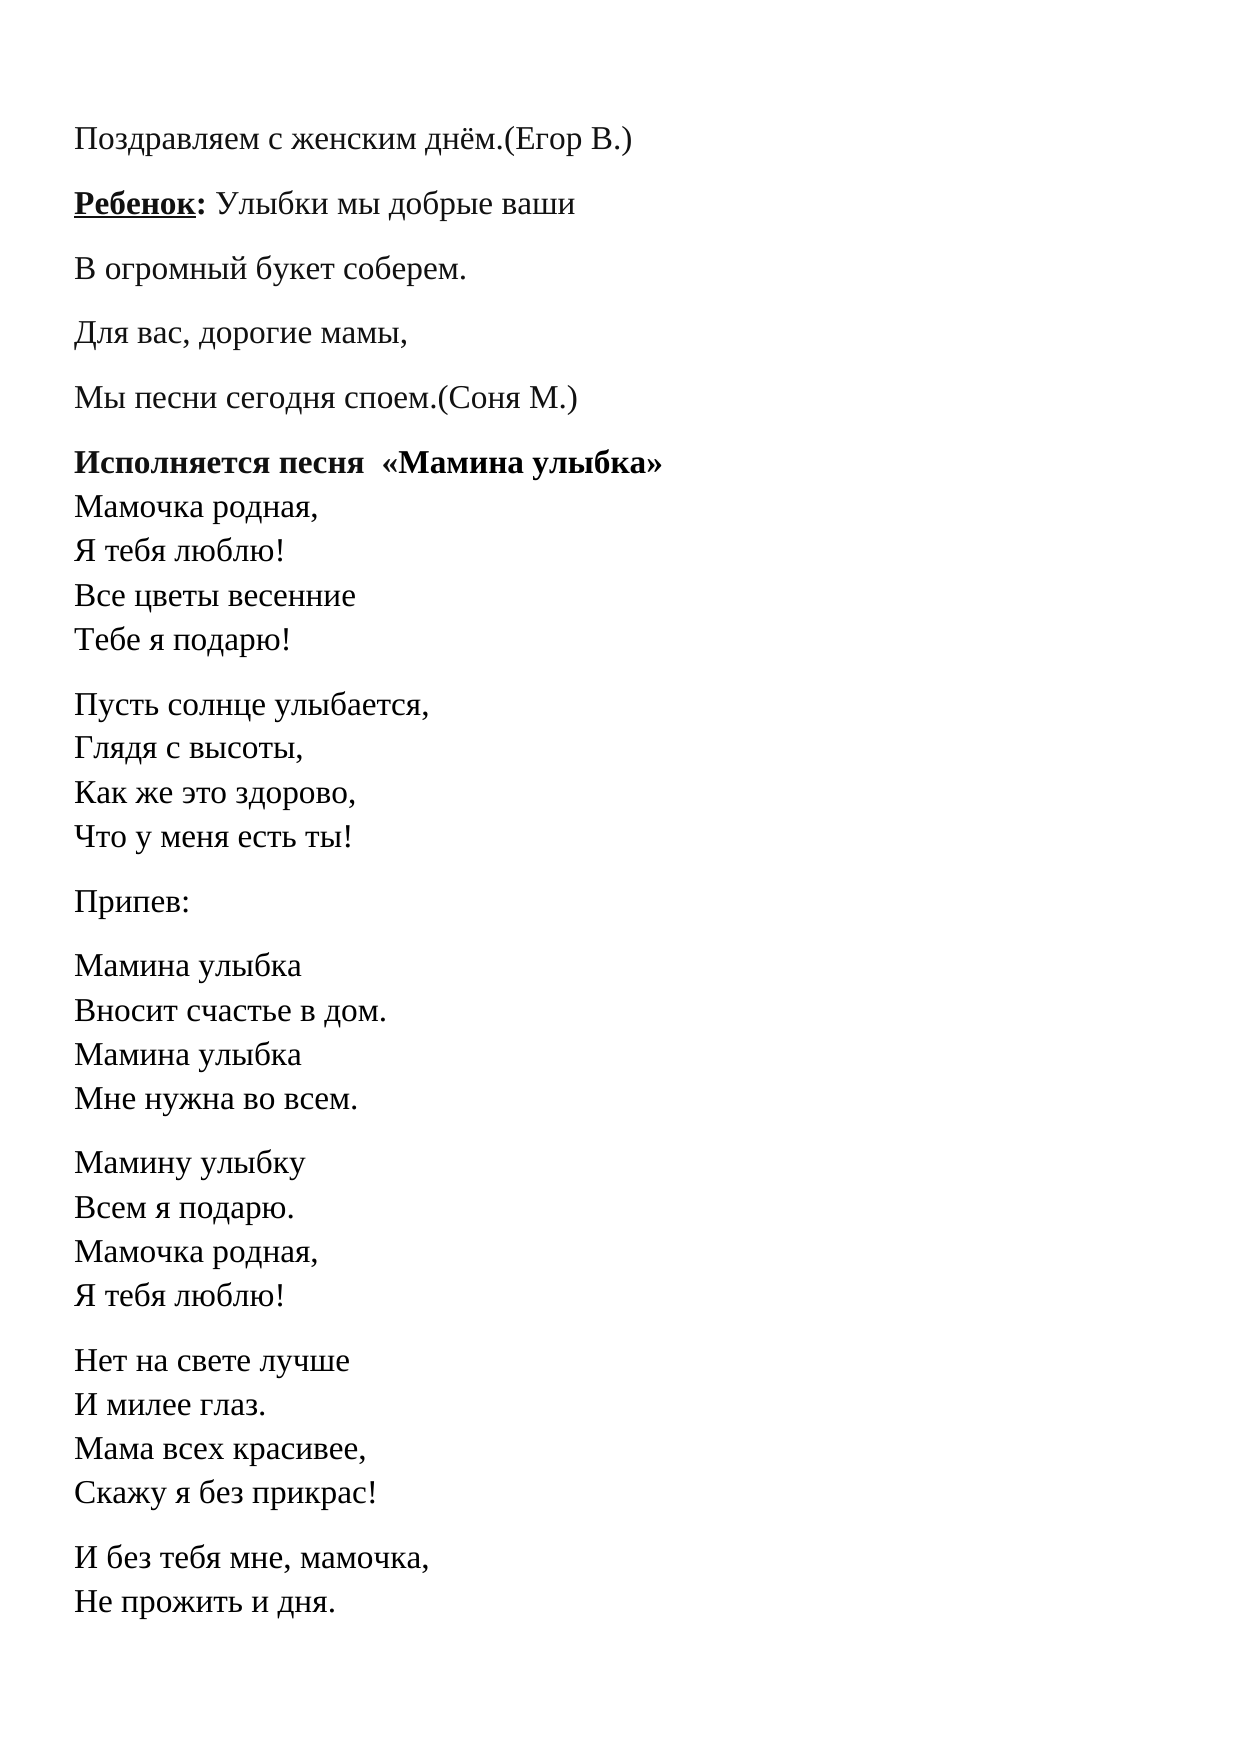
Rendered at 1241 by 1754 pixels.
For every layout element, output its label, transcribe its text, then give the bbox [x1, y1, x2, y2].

text В огромный букет соберем. [74, 248, 1152, 286]
text Мы песни сегодня споем.(Соня М.) [74, 378, 1152, 416]
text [74, 1537, 1152, 1619]
text Нет на свете лучше И милее глаз. Мама всех красивее, Скажу я без прикрас! [74, 1340, 1152, 1510]
text Для вас, дорогие мамы, [74, 313, 1152, 351]
text Мамину улыбку Всем я подарю. Мамочка родная, Я тебя люблю! [74, 1143, 1152, 1313]
text Припев: [74, 881, 1152, 919]
text Пусть солнце улыбается, Глядя с высоты, Как же это здорово, Что у меня есть ты! [74, 684, 1152, 854]
text Исполняется песня «Мамина улыбка» Мамочка родная, Я тебя люблю! Все цветы весенние Тебе я подарю! [74, 443, 1152, 657]
text Мамина улыбка Вносит счастье в дом. Мамина улыбка Мне нужна во всем. [74, 946, 1152, 1116]
text Ребенок: Улыбки мы добрые ваши [74, 183, 1152, 221]
text Поздравляем с женским днём.(Егор В.) [74, 118, 1152, 156]
